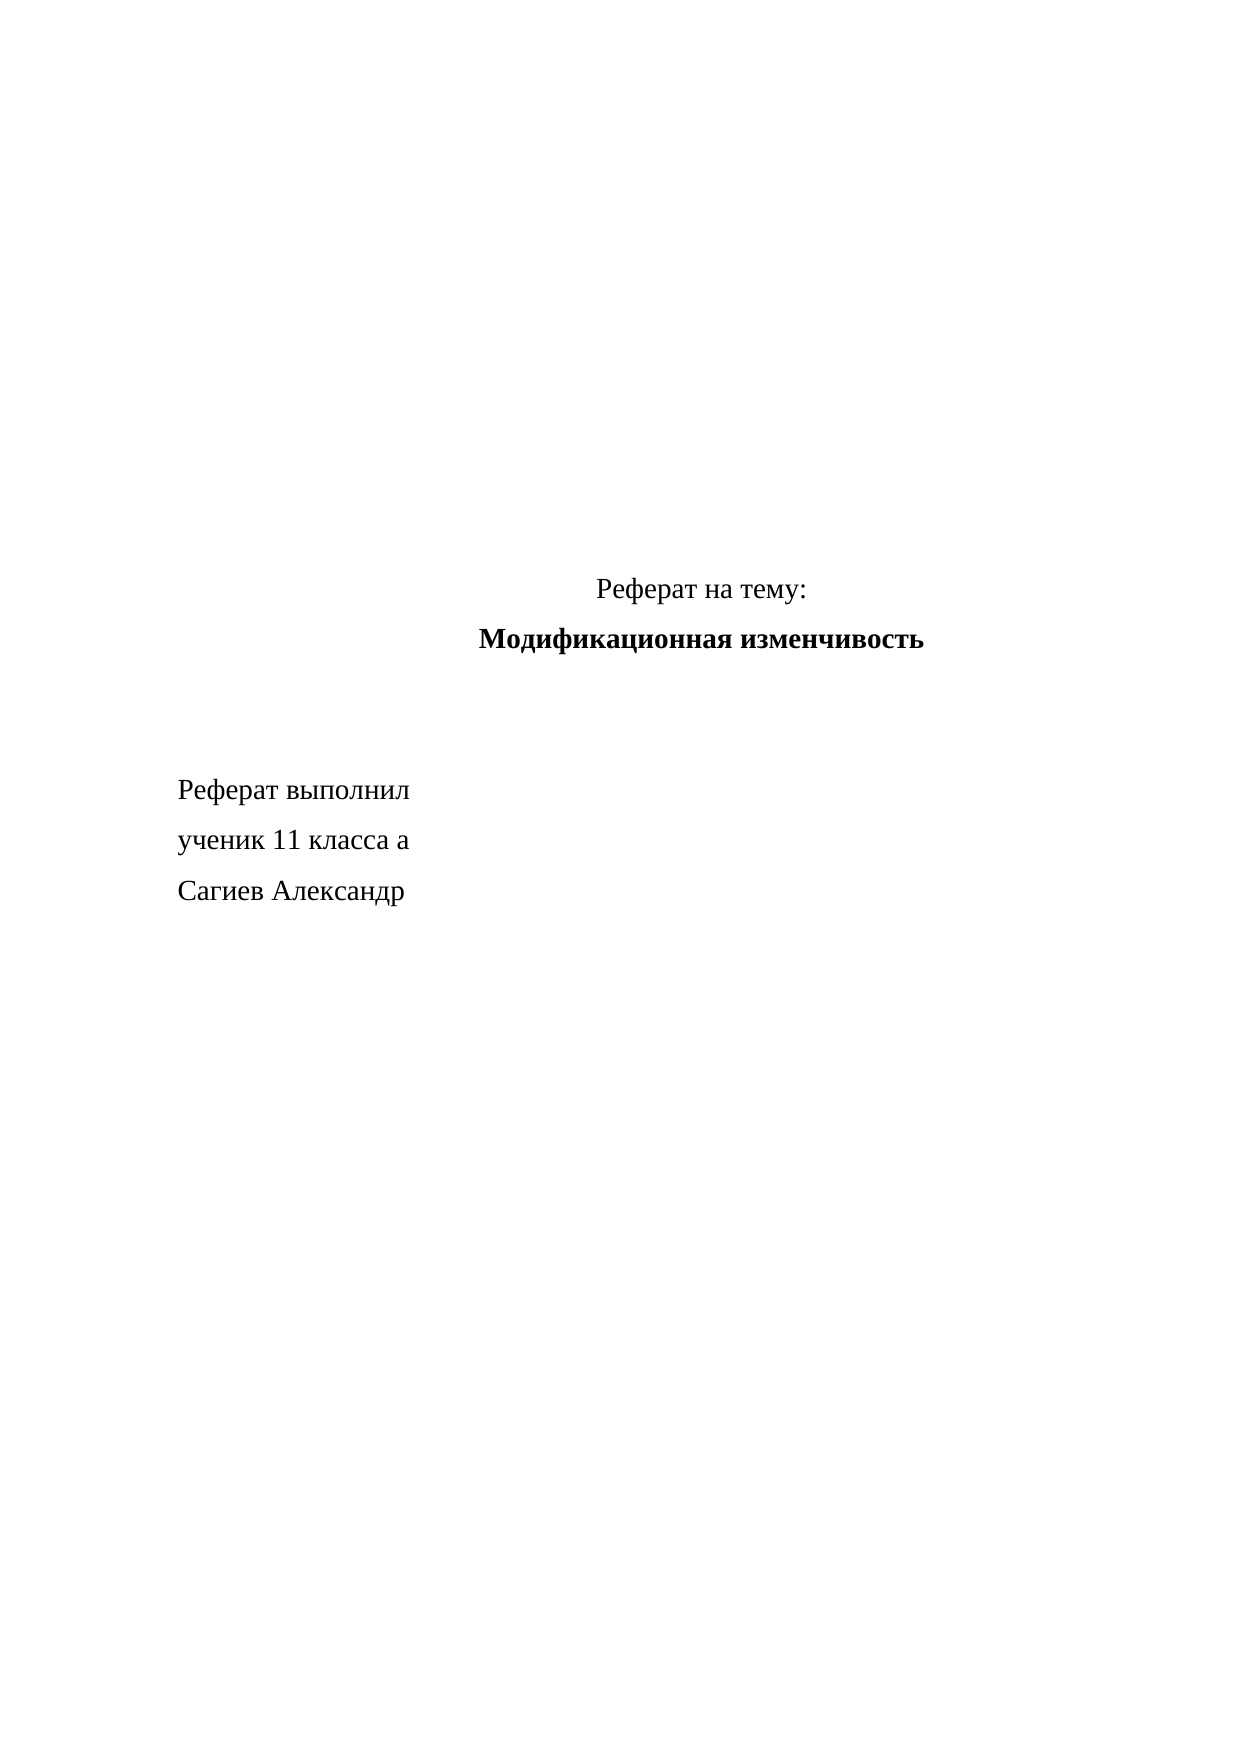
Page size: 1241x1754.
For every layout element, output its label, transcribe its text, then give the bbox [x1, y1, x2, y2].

text Сагиев Александр [177, 873, 1152, 906]
text Реферат на тему: [177, 571, 1152, 604]
text Реферат выполнил [177, 772, 1152, 806]
text ученик 11 класса а [177, 822, 1152, 856]
text Модификационная изменчивость [177, 621, 1152, 655]
